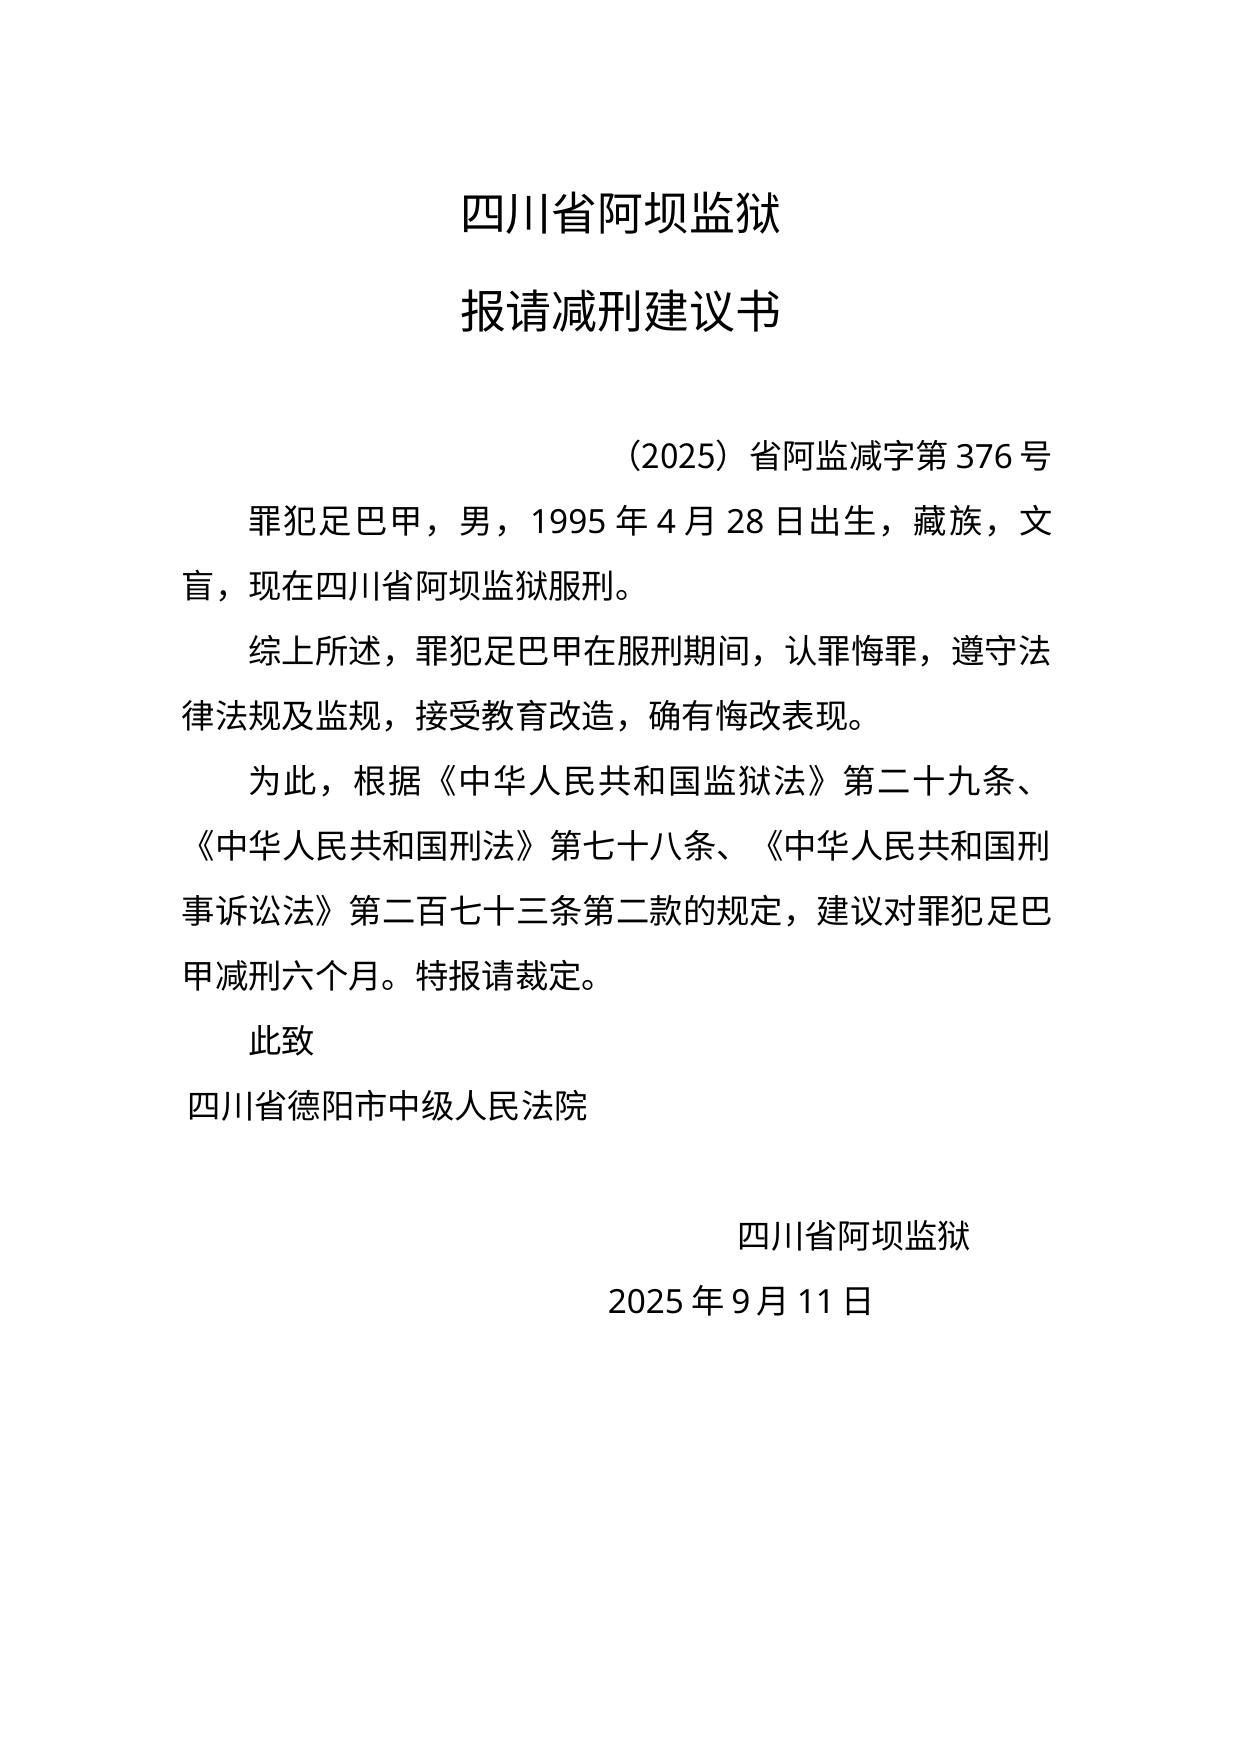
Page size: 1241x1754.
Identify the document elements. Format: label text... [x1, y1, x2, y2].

text 为此，根据《中华人民共和国监狱法》第二十九条、《中华人民共和国刑法》第七十八条、《中华人民共和国刑事诉讼法》第二百七十三条第二款的规定，建议对罪犯足巴甲减刑六个月。特报请裁定。 [182, 747, 1053, 1007]
text 2025年9月11日 [187, 1267, 1053, 1332]
text 此致 [182, 1007, 1053, 1072]
text 四川省德阳市中级人民法院 [187, 1072, 1053, 1137]
text 罪犯足巴甲，男，1995年4月28日出生，藏族，文盲，现在四川省阿坝监狱服刑。 [182, 487, 1053, 617]
text （2025）省阿监减字第376号 [187, 422, 1053, 487]
text 报请减刑建议书 [187, 259, 1053, 357]
text 四川省阿坝监狱 [187, 1202, 1053, 1267]
text 综上所述，罪犯足巴甲在服刑期间，认罪悔罪，遵守法律法规及监规，接受教育改造，确有悔改表现。 [182, 617, 1053, 747]
text 四川省阿坝监狱 [187, 162, 1053, 259]
